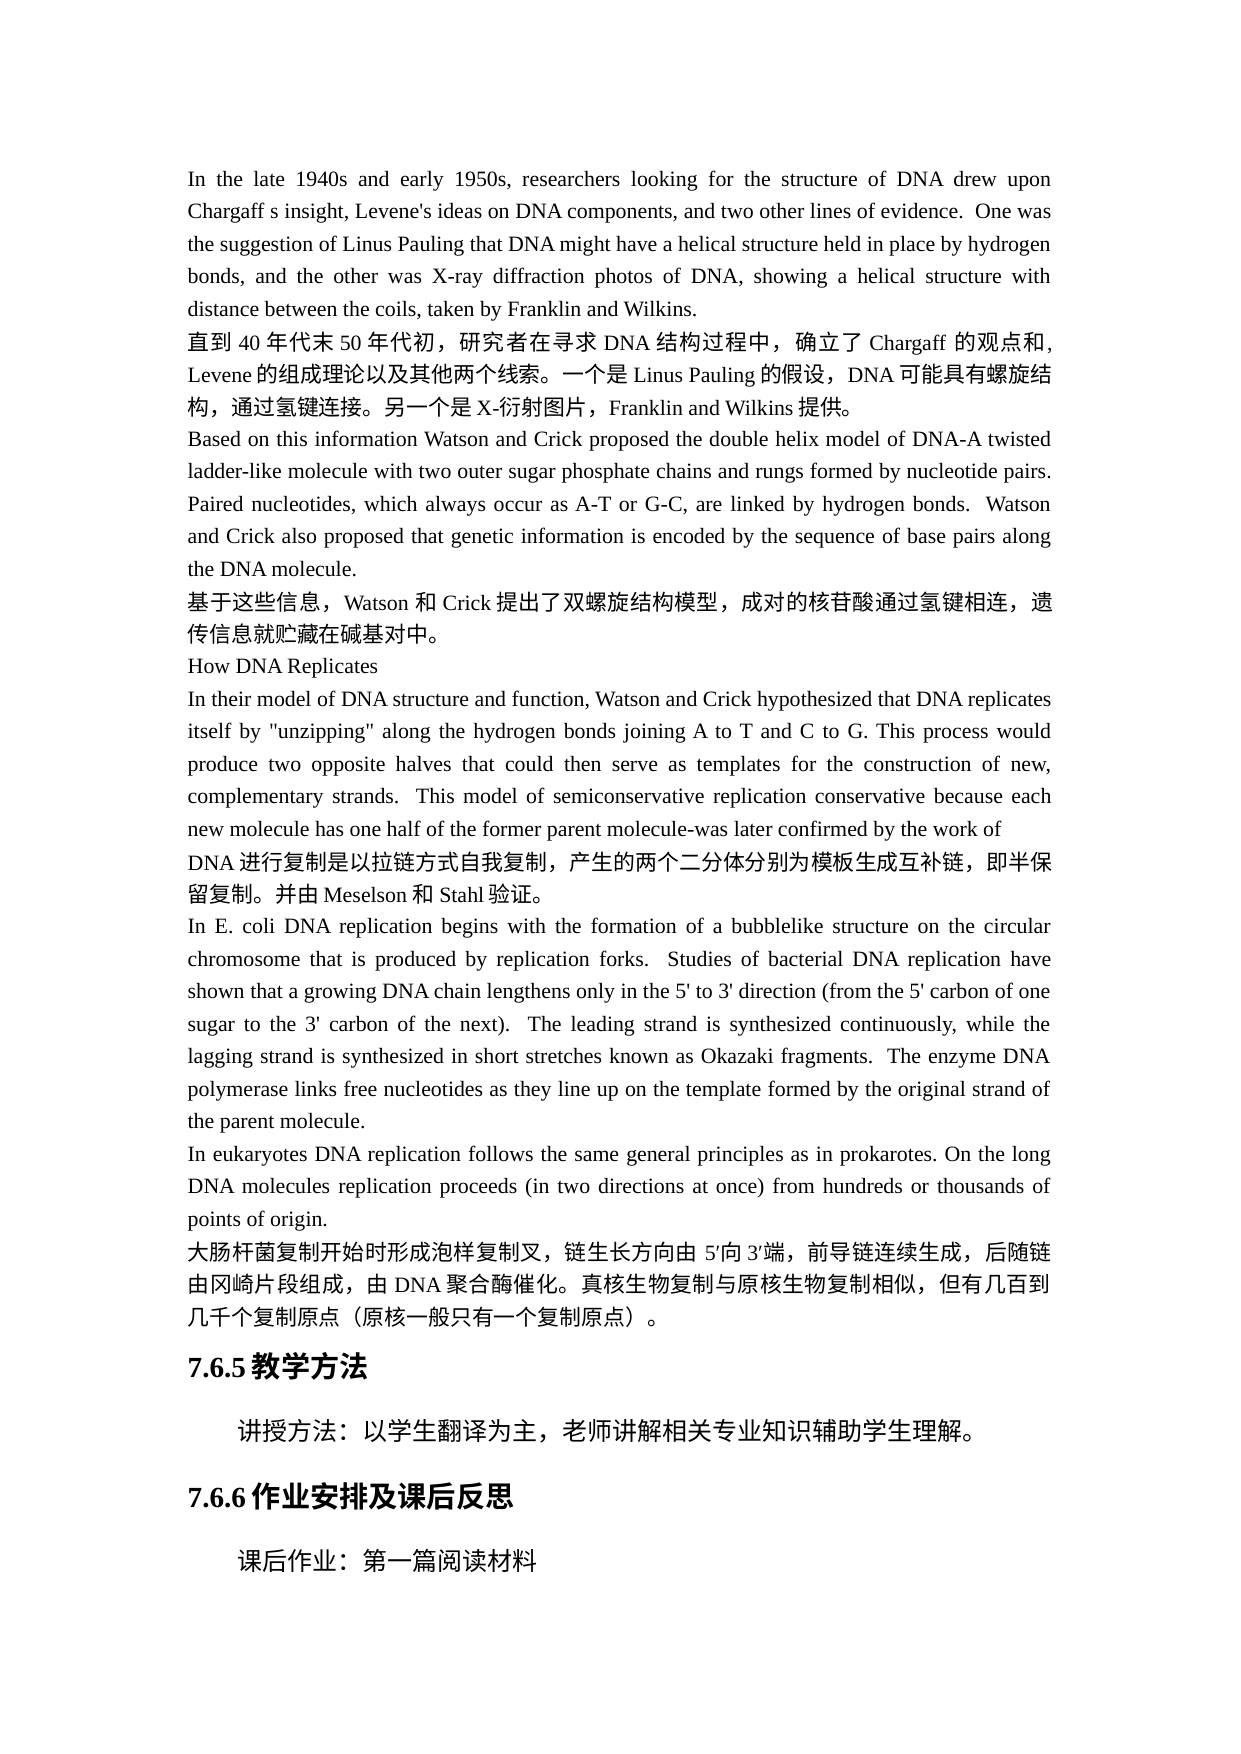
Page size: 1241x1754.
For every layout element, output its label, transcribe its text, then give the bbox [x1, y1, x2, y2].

text In eukaryotes DNA replication follows the same general principles as in prokarotes. On the long DNA molecules replication proceeds (in two directions at once) from hundreds or thousands of points of origin. [187, 1137, 1053, 1234]
text DNA进行复制是以拉链方式自我复制，产生的两个二分体分别为模板生成互补链，即半保留复制。并由Meselson 和 Stahl验证。 [187, 844, 1053, 909]
text 大肠杆菌复制开始时形成泡样复制叉，链生长方向由5′向3′端，前导链连续生成，后随链由冈崎片段组成，由DNA聚合酶催化。真核生物复制与原核生物复制相似，但有几百到几千个复制原点（原核一般只有一个复制原点）。 [187, 1234, 1053, 1332]
text In the late 1940s and early 1950s, researchers looking for the structure of DNA drew upon Chargaff s insight, Levene's ideas on DNA components, and two other lines of evidence. One was the suggestion of Linus Pauling that DNA might have a helical structure held in place by hydrogen bonds, and the other was X-ray diffraction photos of DNA, showing a helical structure with distance between the coils, taken by Franklin and Wilkins. [187, 162, 1053, 324]
text 直到40年代末50年代初，研究者在寻求DNA结构过程中，确立了Chargaff 的观点和, Levene的组成理论以及其他两个线索。一个是Linus Pauling的假设，DNA可能具有螺旋结构，通过氢键连接。另一个是X-衍射图片，Franklin and Wilkins提供。 [187, 324, 1053, 422]
text 课后作业：第一篇阅读材料 [187, 1527, 1053, 1592]
text In their model of DNA structure and function, Watson and Crick hypothesized that DNA replicates itself by "unzipping" along the hydrogen bonds joining A to T and C to G. This process would produce two opposite halves that could then serve as templates for the construction of new, complementary strands. This model of semiconservative replication conservative because each new molecule has one half of the former parent molecule-was later confirmed by the work of [187, 682, 1053, 844]
text 7.6.5教学方法 [187, 1332, 1053, 1397]
text 基于这些信息，Watson 和 Crick提出了双螺旋结构模型，成对的核苷酸通过氢键相连，遗传信息就贮藏在碱基对中。 [187, 584, 1053, 649]
text 讲授方法：以学生翻译为主，老师讲解相关专业知识辅助学生理解。 [187, 1397, 1053, 1462]
text How DNA Replicates [187, 649, 1053, 682]
text In E. coli DNA replication begins with the formation of a bubblelike structure on the circular chromosome that is produced by replication forks. Studies of bacterial DNA replication have shown that a growing DNA chain lengthens only in the 5' to 3' direction (from the 5' carbon of one sugar to the 3' carbon of the next). The leading strand is synthesized continuously, while the lagging strand is synthesized in short stretches known as Okazaki fragments. The enzyme DNA polymerase links free nucleotides as they line up on the template formed by the original strand of the parent molecule. [187, 909, 1053, 1137]
text 7.6.6作业安排及课后反思 [187, 1462, 1053, 1527]
text Based on this information Watson and Crick proposed the double helix model of DNA-A twisted ladder-like molecule with two outer sugar phosphate chains and rungs formed by nucleotide pairs. Paired nucleotides, which always occur as A-T or G-C, are linked by hydrogen bonds. Watson and Crick also proposed that genetic information is encoded by the sequence of base pairs along the DNA molecule. [187, 422, 1053, 584]
